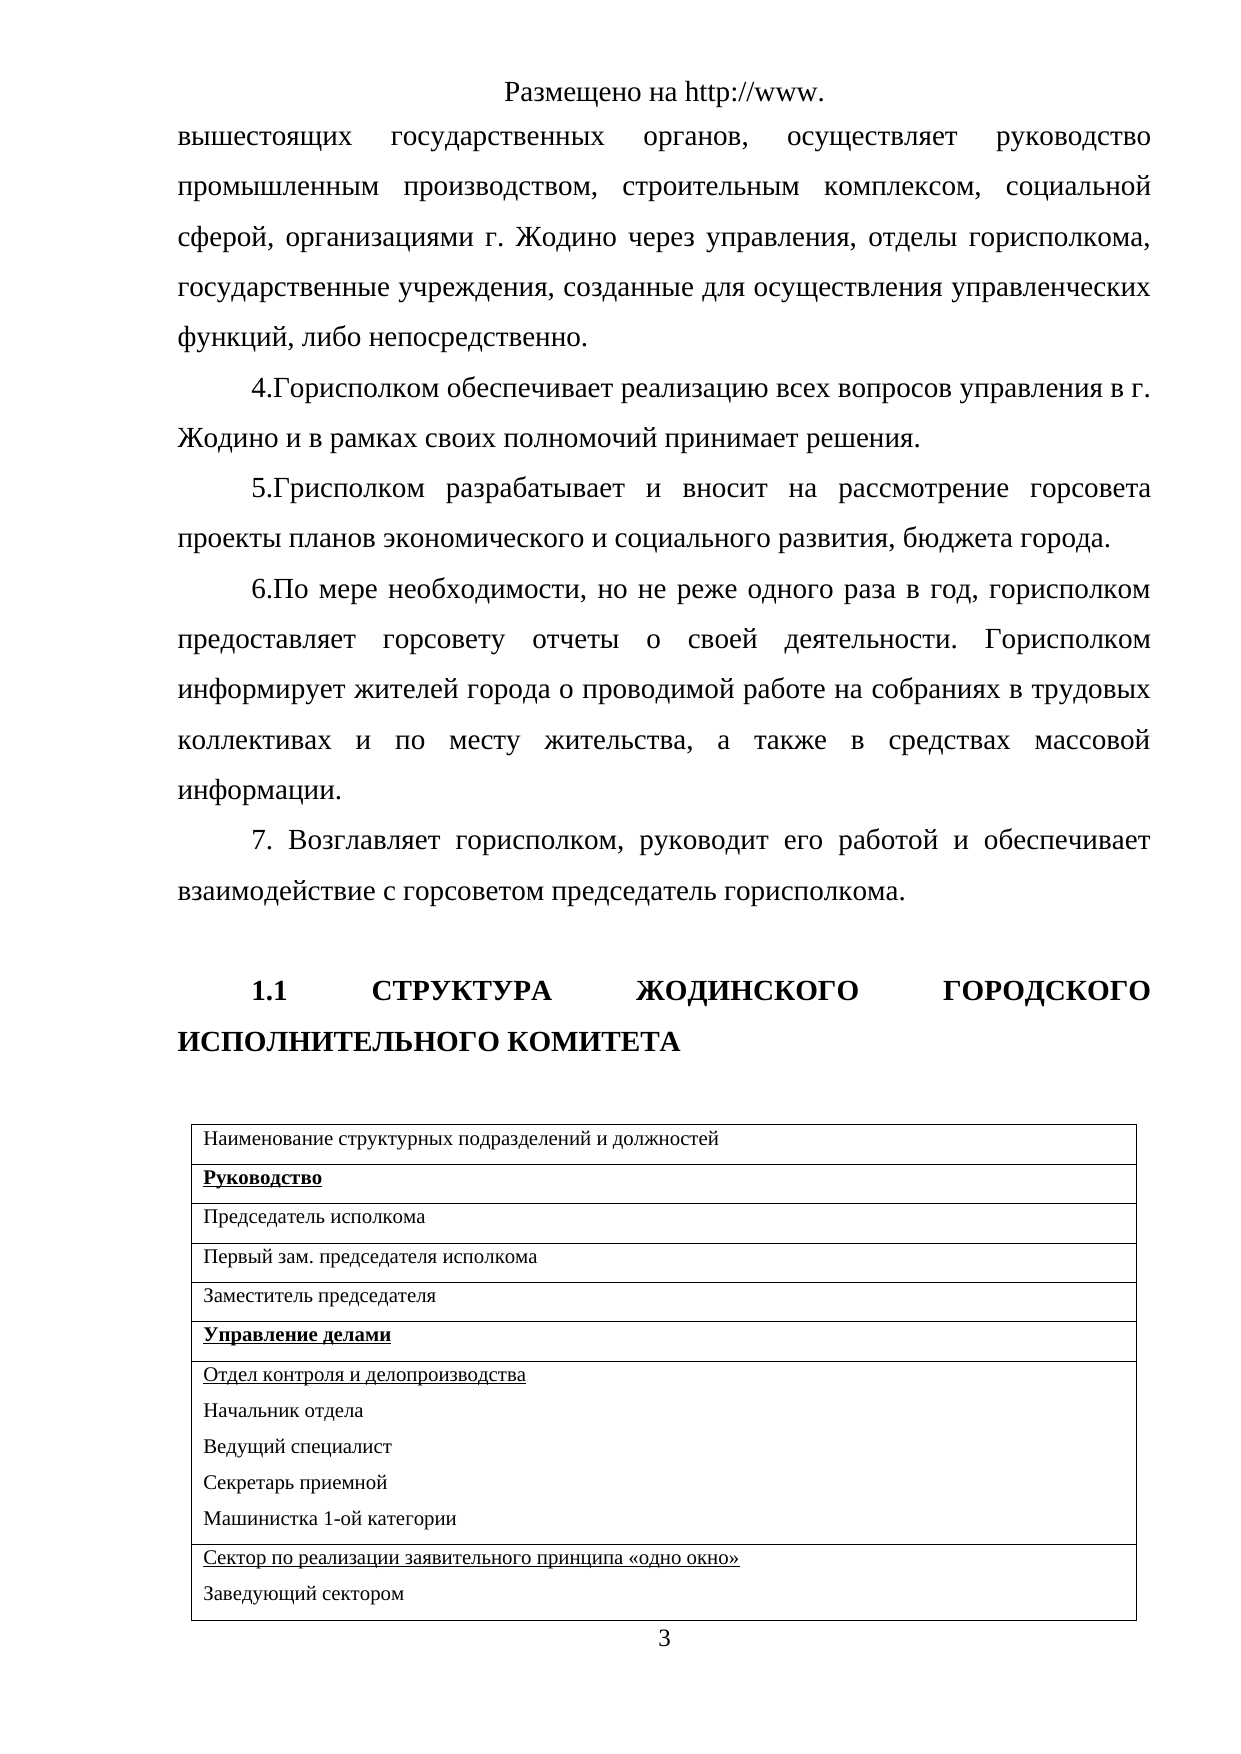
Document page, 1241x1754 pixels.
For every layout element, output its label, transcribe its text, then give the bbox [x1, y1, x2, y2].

text 5.Грисполком разрабатывает и вносит на рассмотрение горсовета проекты планов экономического и социального развития, бюджета города. [177, 470, 1152, 554]
text 4.Горисполком обеспечивает реализацию всех вопросов управления в г. Жодино и в рамках своих полномочий принимает решения. [177, 370, 1152, 453]
table_cell Управление делами [192, 1322, 1136, 1361]
table_cell Руководство [192, 1165, 1136, 1203]
text 6.По мере необходимости, но не реже одного раза в год, горисполком предоставляет горсовету отчеты о своей деятельности. Горисполком информирует жителей города о проводимой работе на собраниях в трудовых коллективах и по месту жительства, а также в средствах массовой информации. [177, 571, 1152, 806]
table_cell Первый зам. председателя исполкома [192, 1244, 1136, 1282]
text 1.1 СТРУКТУРА ЖОДИНСКОГО ГОРОДСКОГО ИСПОЛНИТЕЛЬНОГО КОМИТЕТА [177, 973, 1152, 1057]
table_header Наименование структурных подразделений и должностей [192, 1125, 1136, 1164]
table_cell Заместитель председателя [192, 1283, 1136, 1321]
table_cell Отдел контроля и делопроизводства Начальник отдела Ведущий специалист Секретарь приемной Машинистка 1-ой категории [192, 1362, 1136, 1544]
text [177, 118, 1152, 353]
text 7. Возглавляет горисполком, руководит его работой и обеспечивает взаимодействие с горсоветом председатель горисполкома. [177, 822, 1152, 906]
table_cell Председатель исполкома [192, 1204, 1136, 1242]
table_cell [192, 1545, 1136, 1619]
